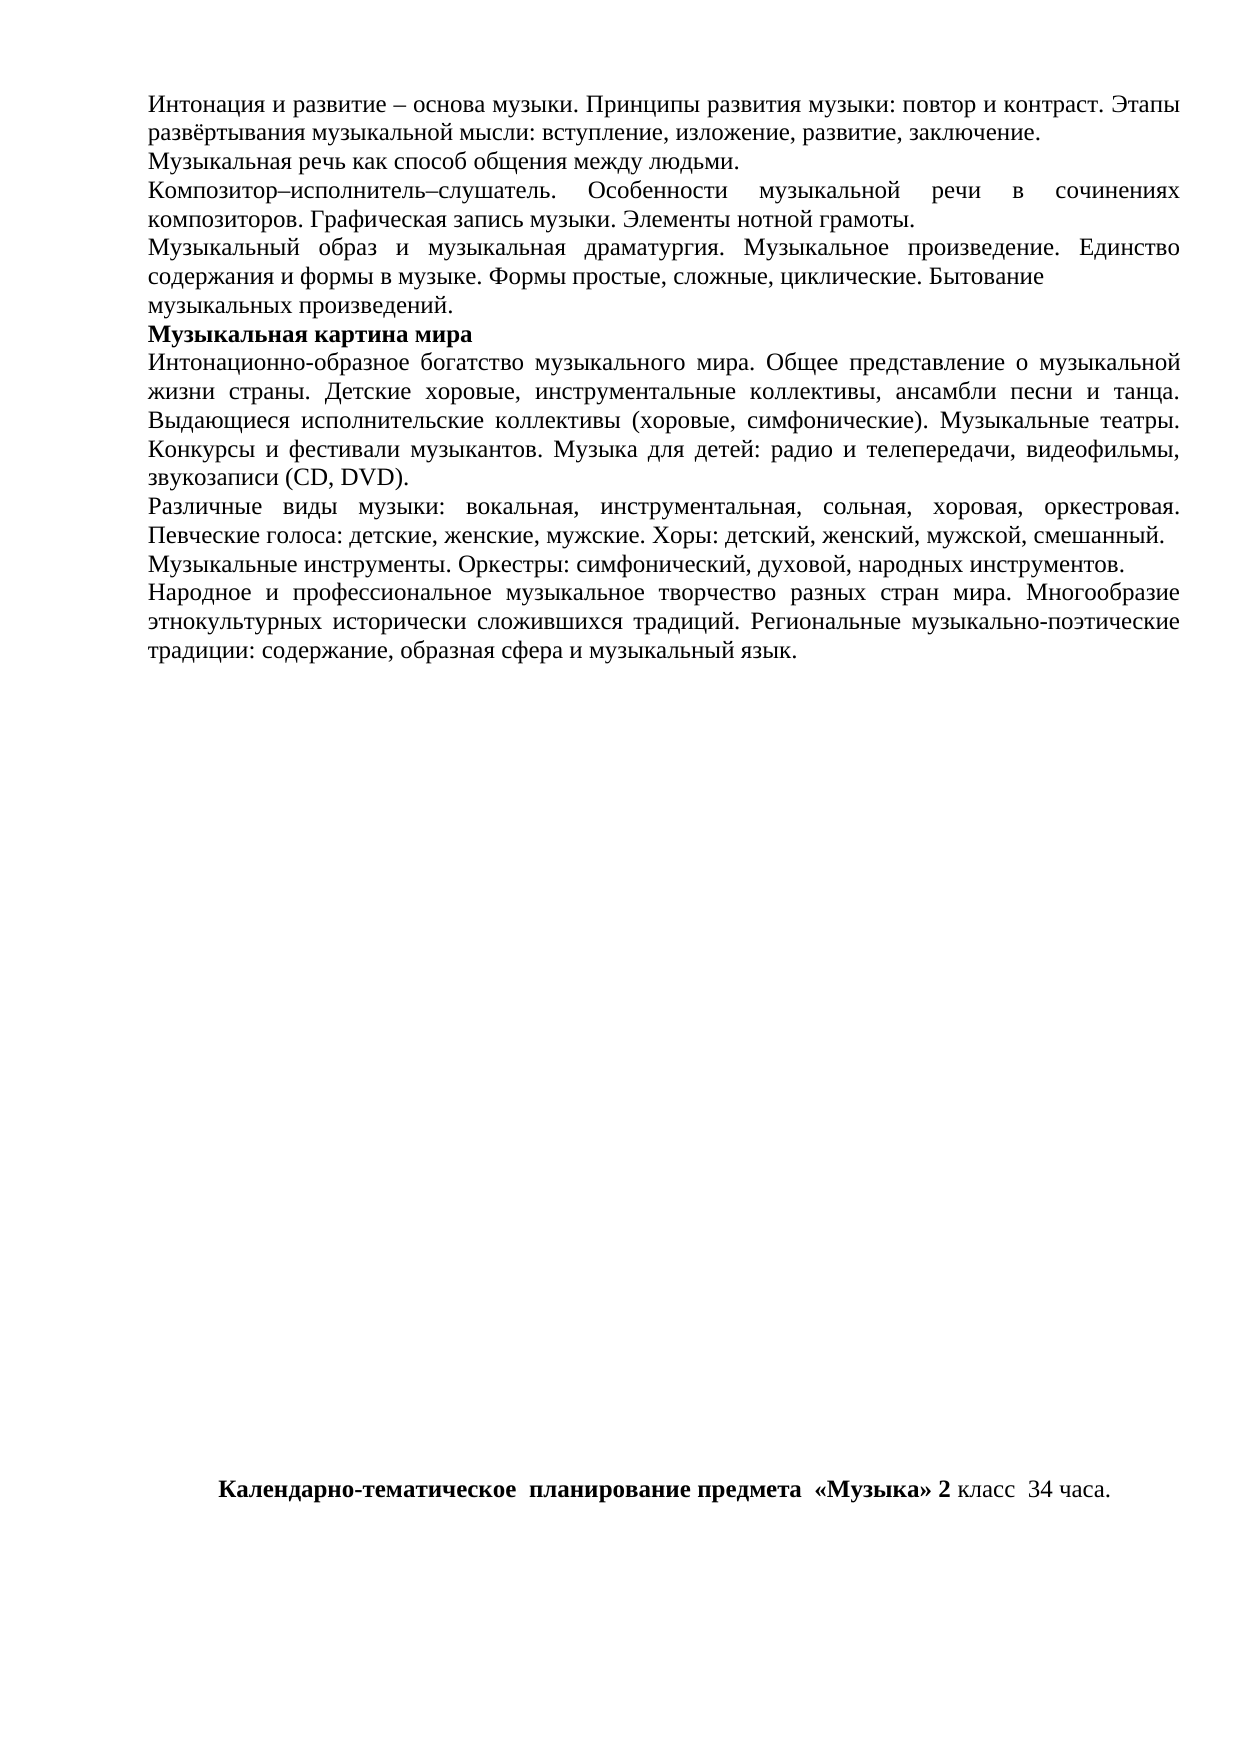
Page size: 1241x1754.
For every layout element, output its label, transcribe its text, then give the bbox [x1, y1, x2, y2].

text Календарно-тематическое планирование предмета «Музыка» 2 класс 34 часа. [148, 1474, 1181, 1502]
text музыкальных произведений. [148, 290, 1181, 319]
text Композитор–исполнитель–слушатель. Особенности музыкальной речи в сочинениях композиторов. Графическая запись музыки. Элементы нотной грамоты. [148, 175, 1181, 232]
text Музыкальные инструменты. Оркестры: симфонический, духовой, народных инструментов. [148, 549, 1181, 577]
text Различные виды музыки: вокальная, инструментальная, сольная, хоровая, оркестровая. Певческие голоса: детские, женские, мужские. Хоры: детский, женский, мужской, смешанный. [148, 491, 1181, 549]
text Музыкальная речь как способ общения между людьми. [148, 146, 1181, 175]
text Интонация и развитие – основа музыки. Принципы развития музыки: повтор и контраст. Этапы развёртывания музыкальной мысли: вступление, изложение, развитие, заключение. [148, 89, 1181, 146]
text Интонационно-образное богатство музыкального мира. Общее представление о музыкальной жизни страны. Детские хоровые, инструментальные коллективы, ансамбли песни и танца. Выдающиеся исполнительские коллективы (хоровые, симфонические). Музыкальные театры. Конкурсы и фестивали музыкантов. Музыка для детей: радио и телепередачи, видеофильмы, звукозаписи (CD, DVD). [148, 347, 1181, 491]
text Музыкальная картина мира [148, 319, 1181, 347]
text Музыкальный образ и музыкальная драматургия. Музыкальное произведение. Единство содержания и формы в музыке. Формы простые, сложные, циклические. Бытование [148, 232, 1181, 290]
text Народное и профессиональное музыкальное творчество разных стран мира. Многообразие этнокультурных исторически сложившихся традиций. Региональные музыкально-поэтические традиции: содержание, образная сфера и музыкальный язык. [148, 577, 1181, 664]
